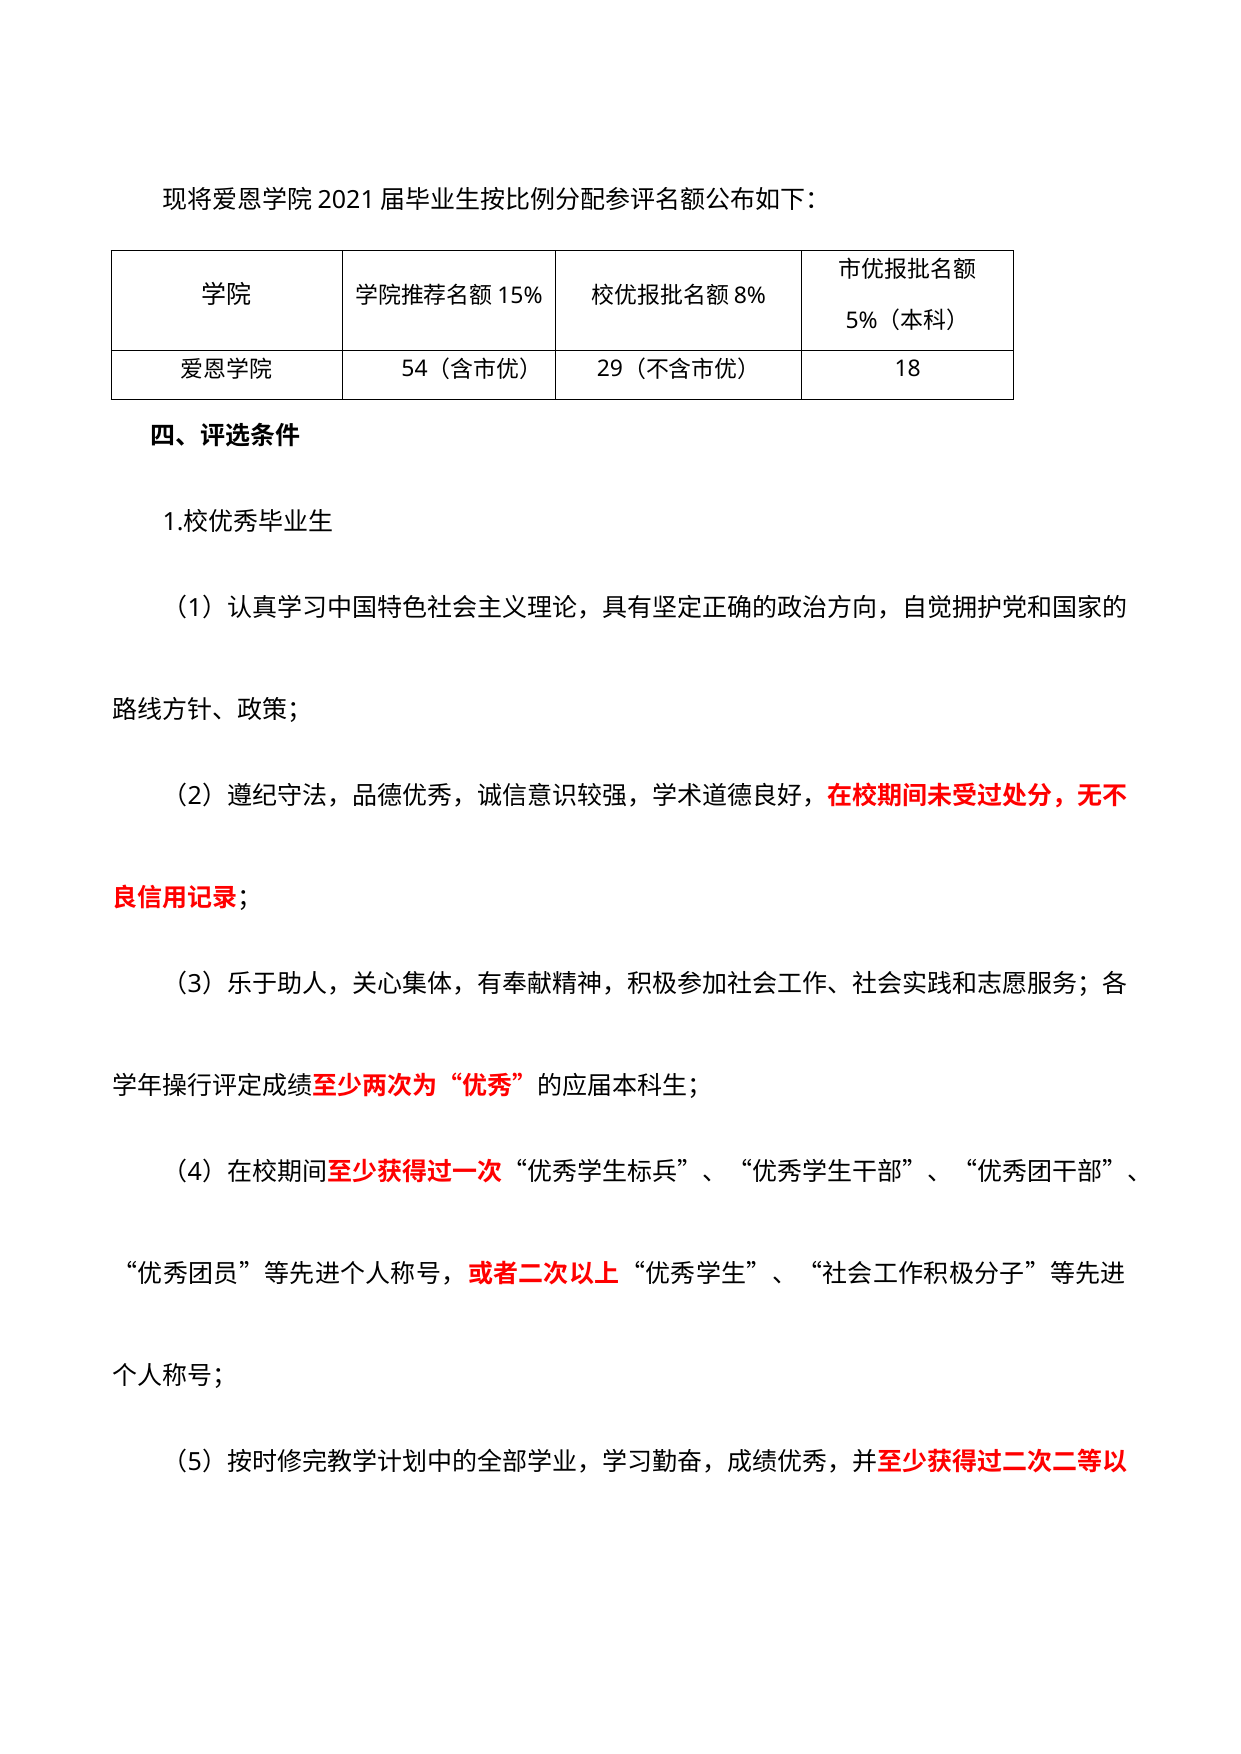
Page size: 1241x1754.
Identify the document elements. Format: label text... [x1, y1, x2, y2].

table_cell 54（含市优） [343, 351, 555, 399]
table_cell 18 [802, 351, 1013, 399]
table_header 学院推荐名额15% [343, 251, 555, 350]
table_header 市优报批名额 5%（本科） [802, 251, 1013, 350]
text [112, 1426, 1128, 1493]
text （4）在校期间至少获得过一次“优秀学生标兵”、“优秀学生干部”、“优秀团干部”、“优秀团员”等先进个人称号，或者二次以上“优秀学生”、“社会工作积极分子”等先进个人称号； [112, 1136, 1128, 1407]
table_cell 爱恩学院 [112, 351, 342, 399]
text 现将爱恩学院2021届毕业生按比例分配参评名额公布如下： [112, 164, 1128, 232]
text （2）遵纪守法，品德优秀，诚信意识较强，学术道德良好，在校期间未受过处分，无不良信用记录； [112, 760, 1128, 930]
table_cell 29（不含市优） [556, 351, 801, 399]
text （1）认真学习中国特色社会主义理论，具有坚定正确的政治方向，自觉拥护党和国家的路线方针、政策； [112, 572, 1128, 742]
text （3）乐于助人，关心集体，有奉献精神，积极参加社会工作、社会实践和志愿服务；各学年操行评定成绩至少两次为“优秀”的应届本科生； [112, 948, 1128, 1118]
table_header 学院 [112, 251, 342, 350]
text 1.校优秀毕业生 [112, 486, 1128, 554]
text 四、评选条件 [112, 400, 1128, 468]
table_header 校优报批名额8% [556, 251, 801, 350]
